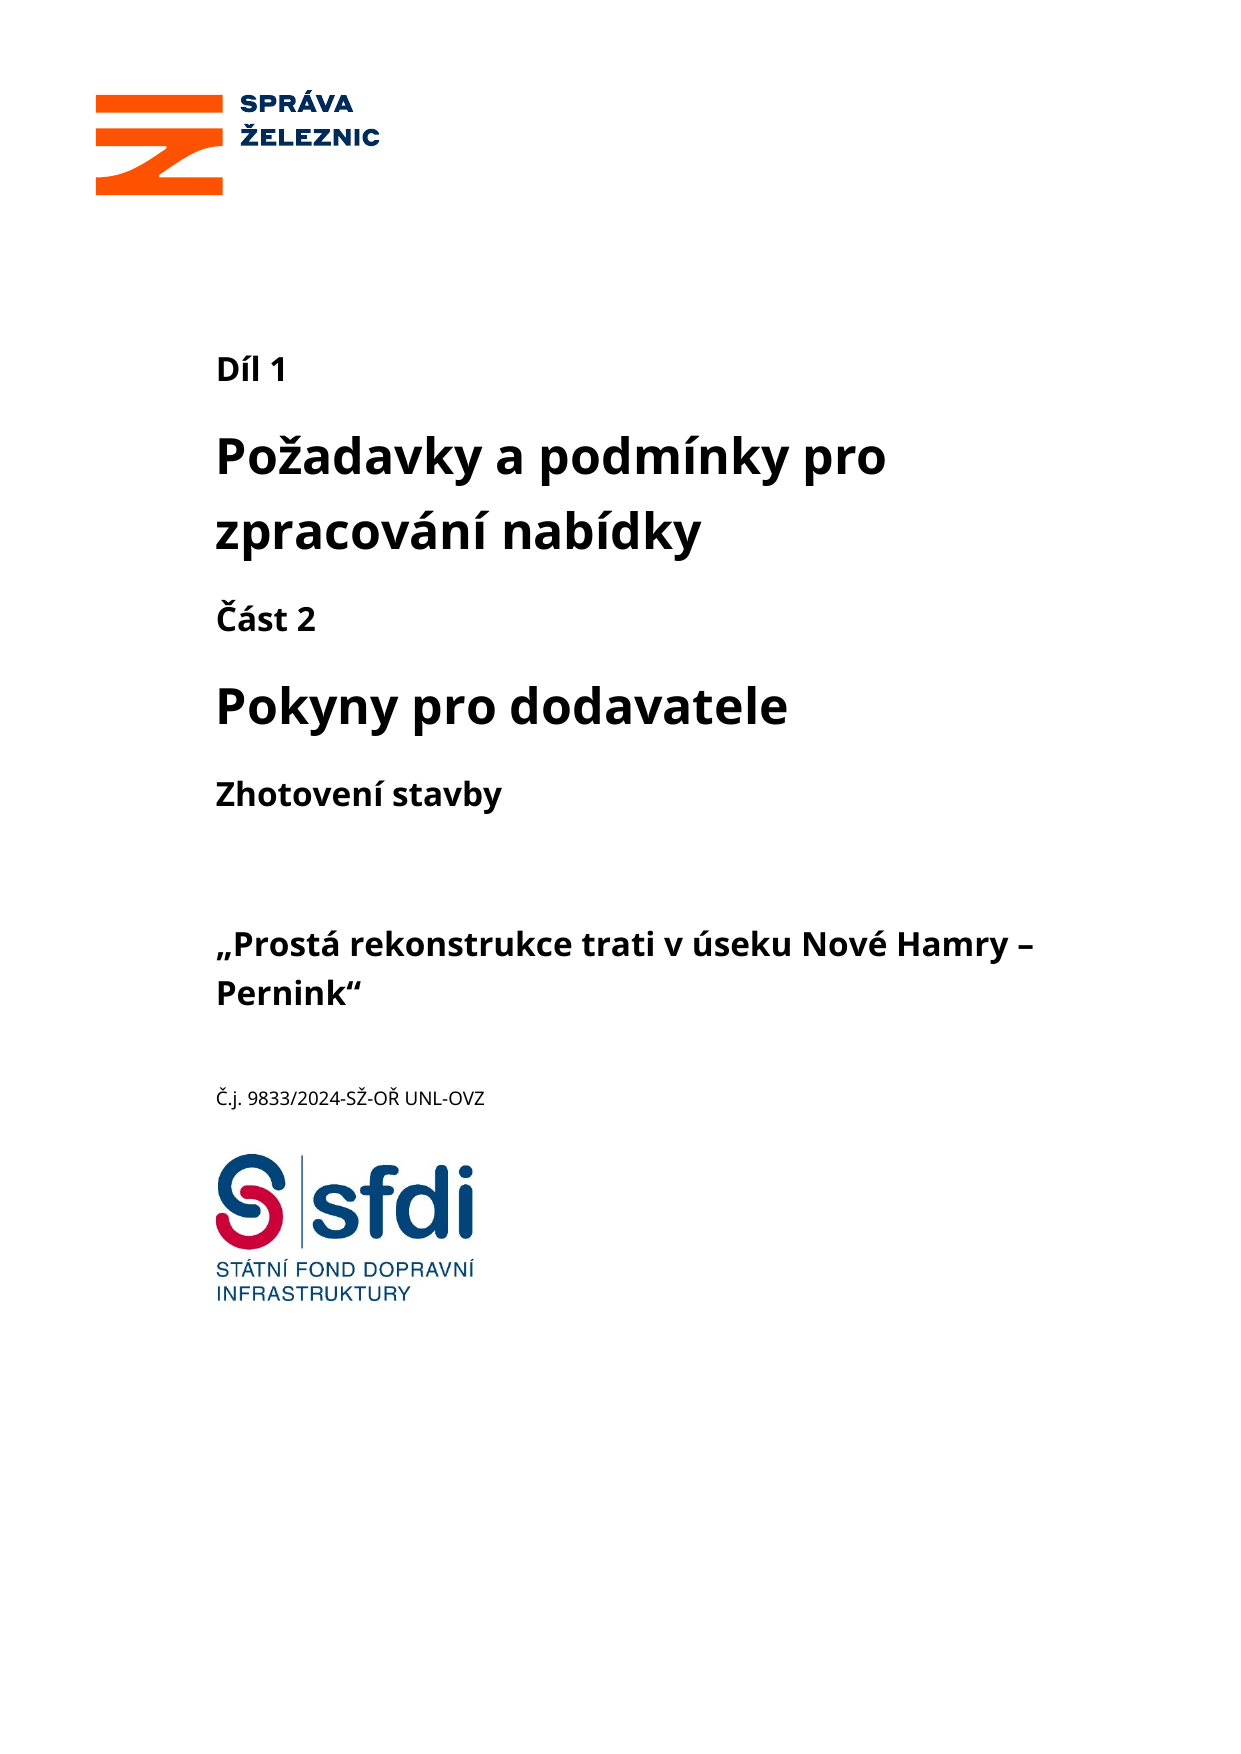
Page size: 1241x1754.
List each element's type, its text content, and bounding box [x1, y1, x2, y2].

text Pokyny pro dodavatele [216, 671, 1122, 739]
text Část 2 [216, 596, 1122, 641]
text „Prostá rekonstrukce trati v úseku Nové Hamry – Pernink“ [216, 920, 1122, 1016]
text Požadavky a podmínky pro zpracování nabídky [216, 421, 1122, 564]
text Zhotovení stavby [216, 771, 1122, 816]
picture [215, 1151, 474, 1301]
list Č.j. 9833/2024-SŽ-OŘ UNL-OVZ [216, 1086, 1122, 1111]
text Díl 1 [216, 346, 1122, 391]
